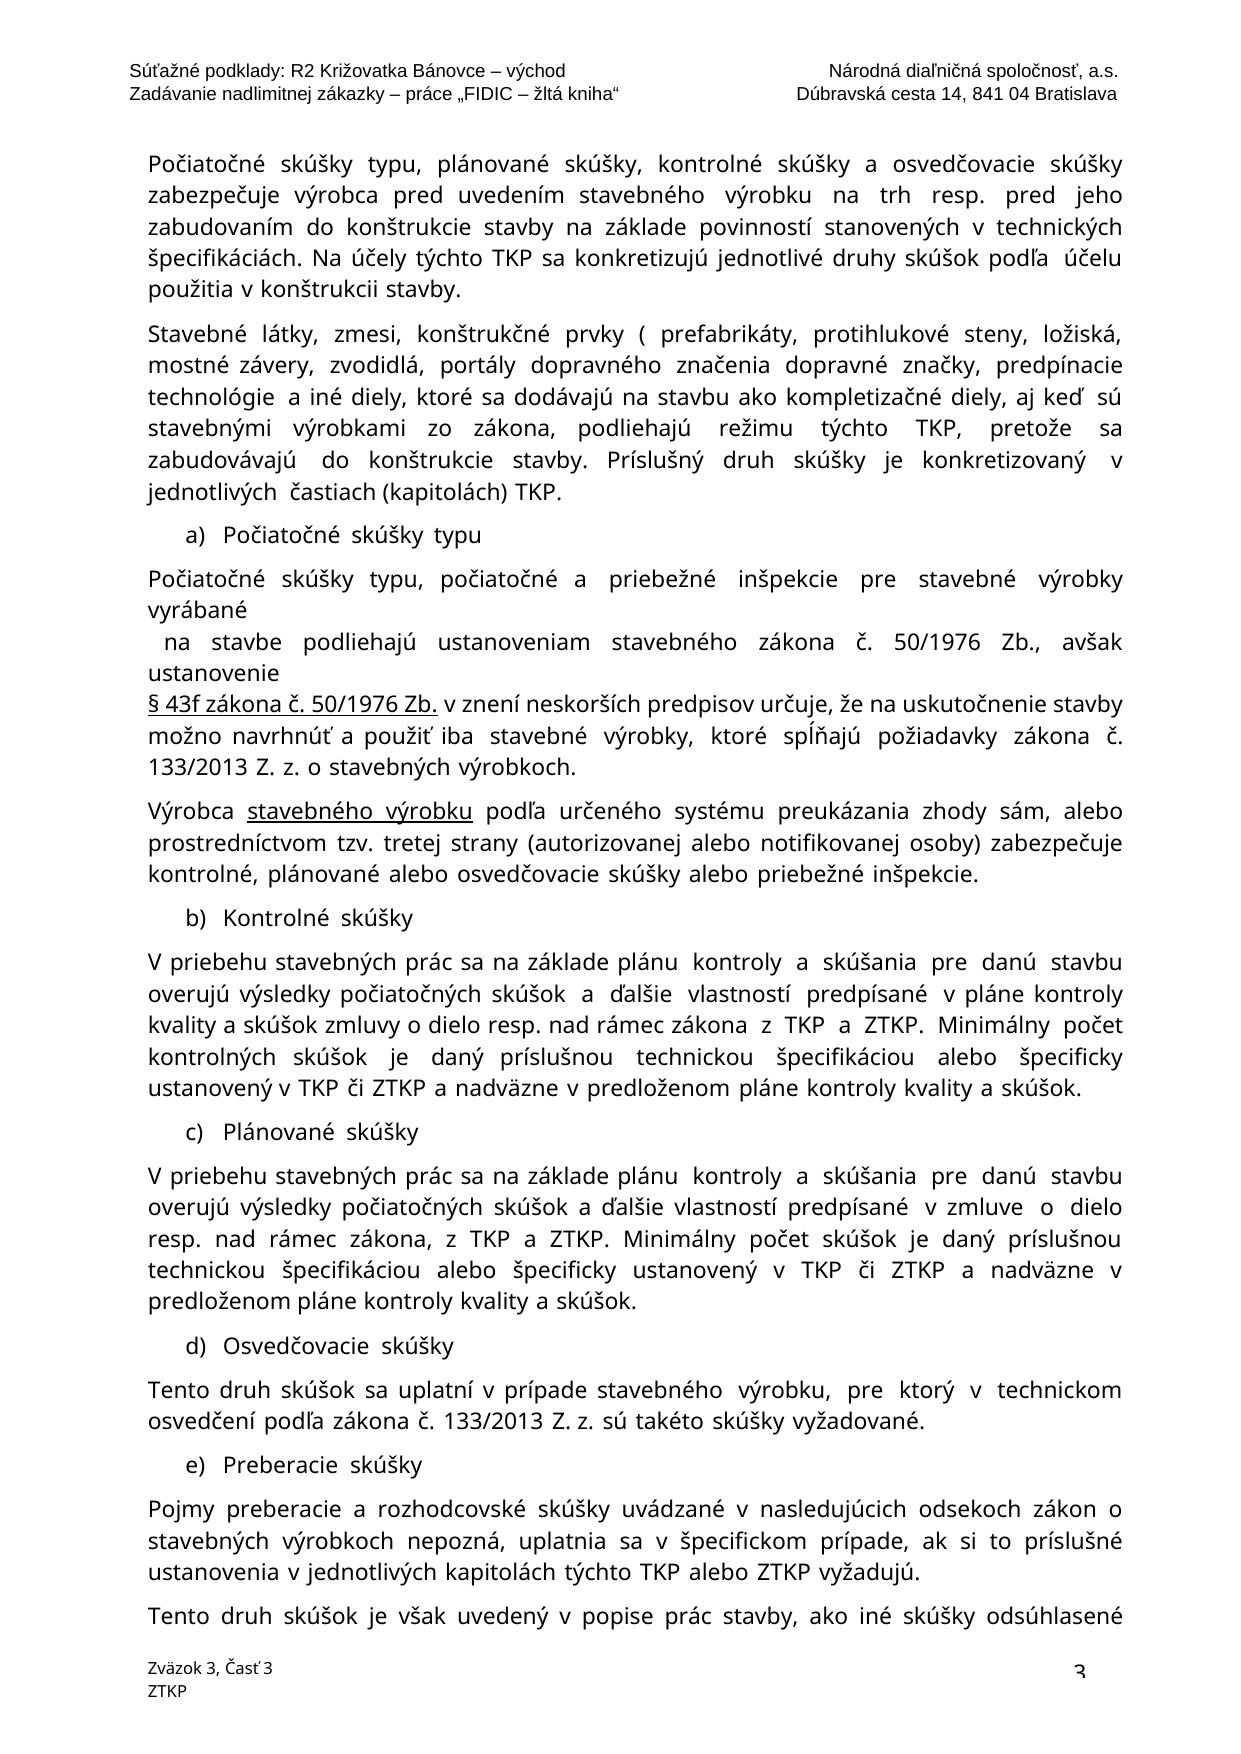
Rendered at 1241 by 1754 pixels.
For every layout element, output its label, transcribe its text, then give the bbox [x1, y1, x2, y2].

text Tento druh skúšok sa uplatní v prípade stavebného výrobku, pre ktorý v technickom osvedčení podľa zákona č. 133/2013 Z. z. sú takéto skúšky vyžadované. [148, 1374, 1123, 1436]
text Pojmy preberacie a rozhodcovské skúšky uvádzané v nasledujúcich odsekoch zákon o stavebných výrobkoch nepozná, uplatnia sa v špecifickom prípade, ak si to príslušné ustanovenia v jednotlivých kapitolách týchto TKP alebo ZTKP vyžadujú. [148, 1493, 1123, 1588]
list Plánované skúšky [185, 1116, 1134, 1147]
text Výrobca stavebného výrobku podľa určeného systému preukázania zhody sám, alebo prostredníctvom tzv. tretej strany (autorizovanej alebo notifikovanej osoby) zabezpečuje kontrolné, plánované alebo osvedčovacie skúšky alebo priebežné inšpekcie. [148, 795, 1123, 889]
text V priebehu stavebných prác sa na základe plánu kontroly a skúšania pre danú stavbu overujú výsledky počiatočných skúšok a ďalšie vlastností predpísané v zmluve o dielo resp. nad rámec zákona, z TKP a ZTKP. Minimálny počet skúšok je daný príslušnou technickou špecifikáciou alebo špecificky ustanovený v TKP či ZTKP a nadväzne v predloženom pláne kontroly kvality a skúšok. [148, 1160, 1123, 1316]
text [148, 1600, 1123, 1632]
list Kontrolné skúšky [185, 902, 1134, 933]
text Počiatočné skúšky typu, plánované skúšky, kontrolné skúšky a osvedčovacie skúšky zabezpečuje výrobca pred uvedením stavebného výrobku na trh resp. pred jeho zabudovaním do konštrukcie stavby na základe povinností stanovených v technických špecifikáciách. Na účely týchto TKP sa konkretizujú jednotlivé druhy skúšok podľa účelu použitia v konštrukcii stavby. [148, 148, 1123, 304]
list Osvedčovacie skúšky [185, 1329, 1134, 1361]
list Počiatočné skúšky typu [185, 519, 1134, 550]
text Stavebné látky, zmesi, konštrukčné prvky ( prefabrikáty, protihlukové steny, ložiská, mostné závery, zvodidlá, portály dopravného značenia dopravné značky, predpínacie technológie a iné diely, ktoré sa dodávajú na stavbu ako kompletizačné diely, aj keď sú stavebnými výrobkami zo zákona, podliehajú režimu týchto TKP, pretože sa zabudovávajú do konštrukcie stavby. Príslušný druh skúšky je konkretizovaný v jednotlivých častiach (kapitolách) TKP. [148, 318, 1123, 507]
text V priebehu stavebných prác sa na základe plánu kontroly a skúšania pre danú stavbu overujú výsledky počiatočných skúšok a ďalšie vlastností predpísané v pláne kontroly kvality a skúšok zmluvy o dielo resp. nad rámec zákona z TKP a ZTKP. Minimálny počet kontrolných skúšok je daný príslušnou technickou špecifikáciou alebo špecificky ustanovený v TKP či ZTKP a nadväzne v predloženom pláne kontroly kvality a skúšok. [148, 946, 1123, 1103]
list Preberacie skúšky [185, 1449, 1134, 1480]
text Počiatočné skúšky typu, počiatočné a priebežné inšpekcie pre stavebné výrobky vyrábané na stavbe podliehajú ustanoveniam stavebného zákona č. 50/1976 Zb., avšak ustanovenie [148, 563, 1123, 688]
text § 43f zákona č. 50/1976 Zb. v znení neskorších predpisov určuje, že na uskutočnenie stavby možno navrhnúť a použiť iba stavebné výrobky, ktoré spĺňajú požiadavky zákona č. 133/2013 Z. z. o stavebných výrobkoch. [148, 688, 1123, 782]
